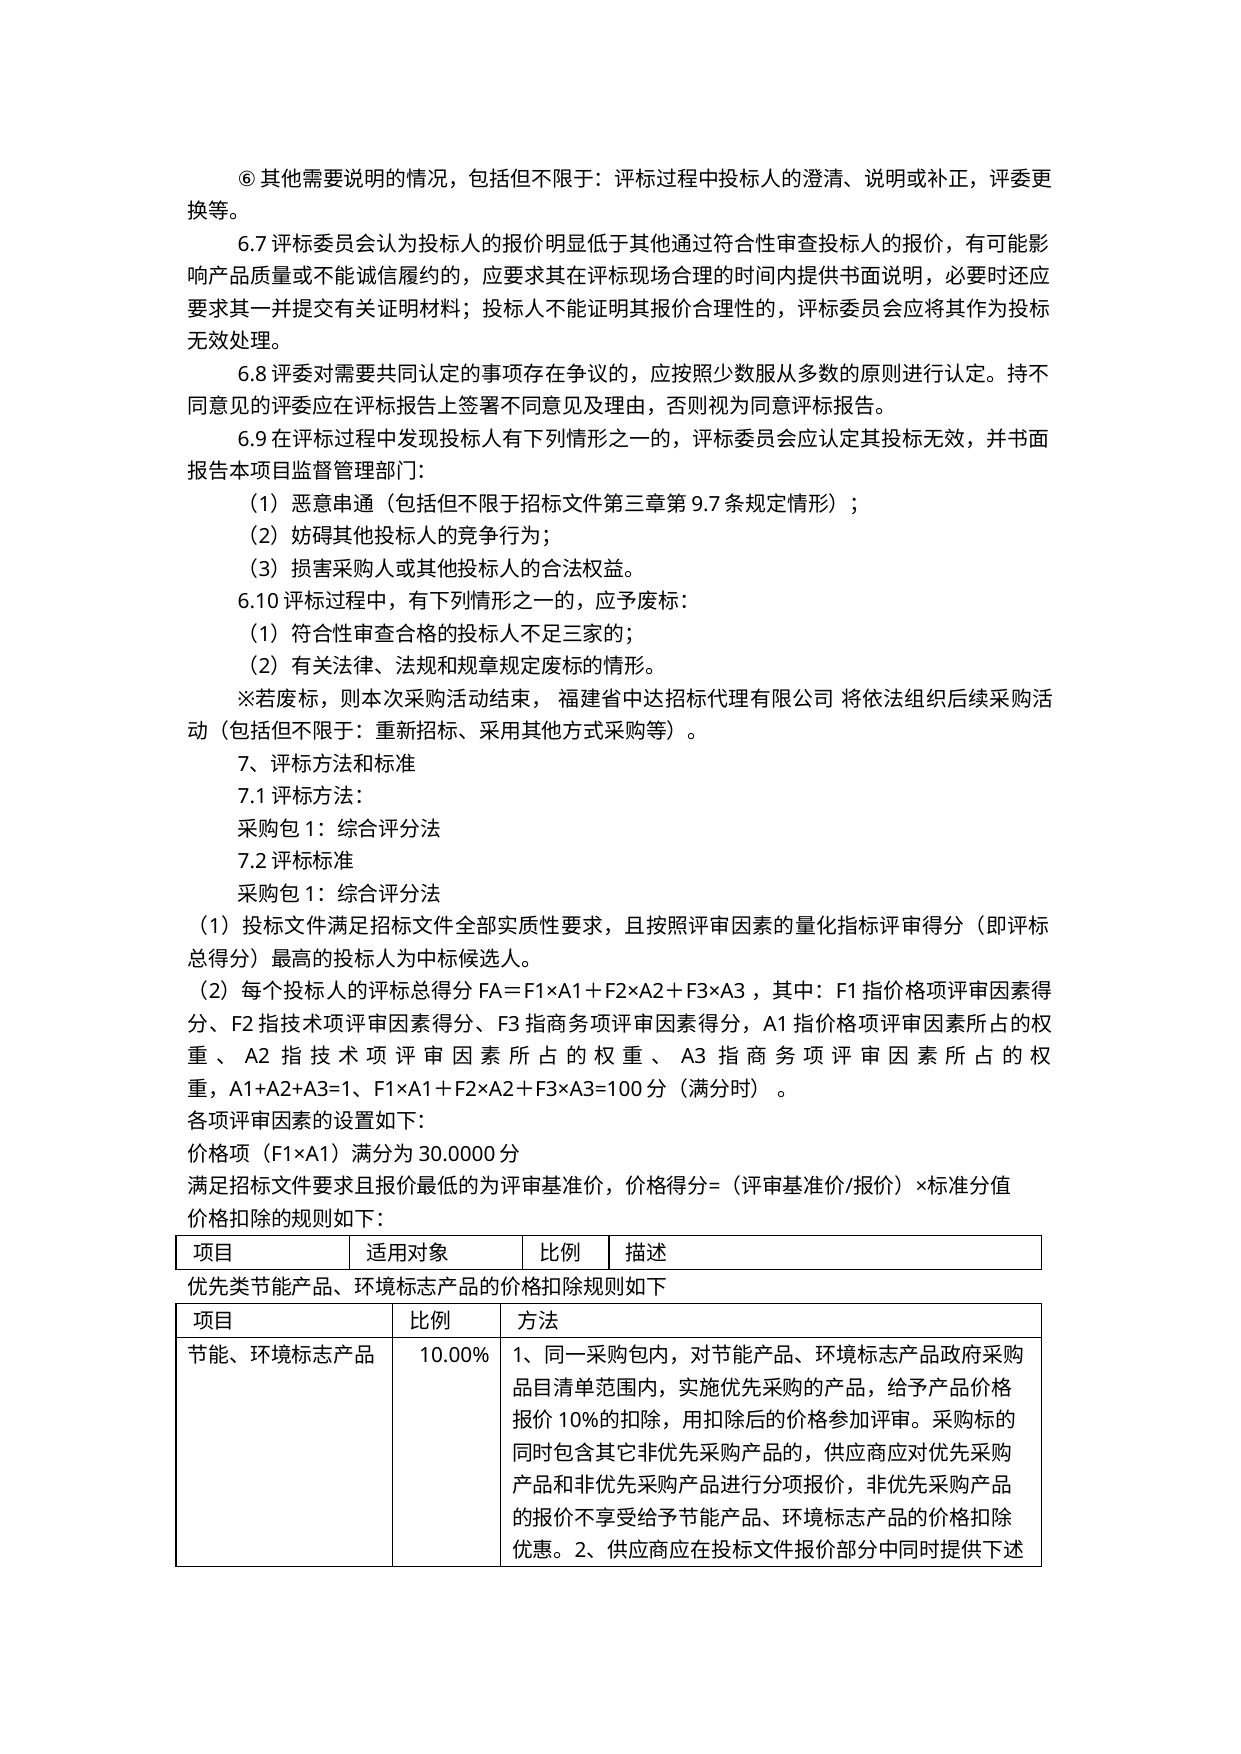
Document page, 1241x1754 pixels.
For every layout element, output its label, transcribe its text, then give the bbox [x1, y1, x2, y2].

text 6.8评委对需要共同认定的事项存在争议的，应按照少数服从多数的原则进行认定。持不同意见的评委应在评标报告上签署不同意见及理由，否则视为同意评标报告。 [187, 357, 1053, 422]
text 价格扣除的规则如下： [187, 1202, 1053, 1234]
text （3）损害采购人或其他投标人的合法权益。 [187, 552, 1053, 584]
table_header 方法 [501, 1304, 1041, 1337]
table_header 项目 [177, 1304, 392, 1337]
table_cell 节能、环境标志产品 [177, 1338, 392, 1566]
text 采购包1：综合评分法 [187, 812, 1053, 844]
table_header 适用对象 [350, 1236, 522, 1268]
text （2）妨碍其他投标人的竞争行为； [187, 519, 1053, 552]
text ⑥其他需要说明的情况，包括但不限于：评标过程中投标人的澄清、说明或补正，评委更换等。 [187, 162, 1053, 227]
table_header 比例 [393, 1304, 500, 1337]
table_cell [501, 1338, 1041, 1566]
text 7、评标方法和标准 [187, 747, 1053, 779]
table_header 比例 [523, 1236, 608, 1268]
table_header 项目 [177, 1236, 349, 1268]
text ※若废标，则本次采购活动结束， 福建省中达招标代理有限公司 将依法组织后续采购活动（包括但不限于：重新招标、采用其他方式采购等）。 [187, 682, 1053, 747]
table_cell 10.00% [393, 1338, 500, 1566]
text 各项评审因素的设置如下： [187, 1104, 1053, 1137]
table_header 描述 [610, 1236, 1041, 1268]
text （1）符合性审查合格的投标人不足三家的； [187, 617, 1053, 649]
text 采购包1：综合评分法 [187, 877, 1053, 909]
text 满足招标文件要求且报价最低的为评审基准价，价格得分=（评审基准价/报价）×标准分值 [187, 1169, 1053, 1202]
text 7.2评标标准 [187, 844, 1053, 877]
text 价格项（F1×A1）满分为30.0000分 [187, 1137, 1053, 1169]
text 6.10评标过程中，有下列情形之一的，应予废标： [187, 584, 1053, 617]
text （1）投标文件满足招标文件全部实质性要求，且按照评审因素的量化指标评审得分（即评标总得分）最高的投标人为中标候选人。 [187, 909, 1053, 974]
text 7.1评标方法： [187, 779, 1053, 812]
text 6.7评标委员会认为投标人的报价明显低于其他通过符合性审查投标人的报价，有可能影响产品质量或不能诚信履约的，应要求其在评标现场合理的时间内提供书面说明，必要时还应要求其一并提交有关证明材料；投标人不能证明其报价合理性的，评标委员会应将其作为投标无效处理。 [187, 227, 1053, 357]
text 优先类节能产品、环境标志产品的价格扣除规则如下 [187, 1270, 1053, 1303]
text （2）每个投标人的评标总得分FA＝F1×A1＋F2×A2＋F3×A3 ，其中：F1指价格项评审因素得分、F2指技术项评审因素得分、F3指商务项评审因素得分，A1指价格项评审因素所占的权重、A2指技术项评审因素所占的权重、A3指商务项评审因素所占的权重，A1+A2+A3=1、F1×A1＋F2×A2＋F3×A3=100分（满分时） 。 [187, 974, 1053, 1104]
text （2）有关法律、法规和规章规定废标的情形。 [187, 649, 1053, 682]
text 6.9在评标过程中发现投标人有下列情形之一的，评标委员会应认定其投标无效，并书面报告本项目监督管理部门： [187, 422, 1053, 487]
text （1）恶意串通（包括但不限于招标文件第三章第9.7条规定情形）； [187, 487, 1053, 519]
